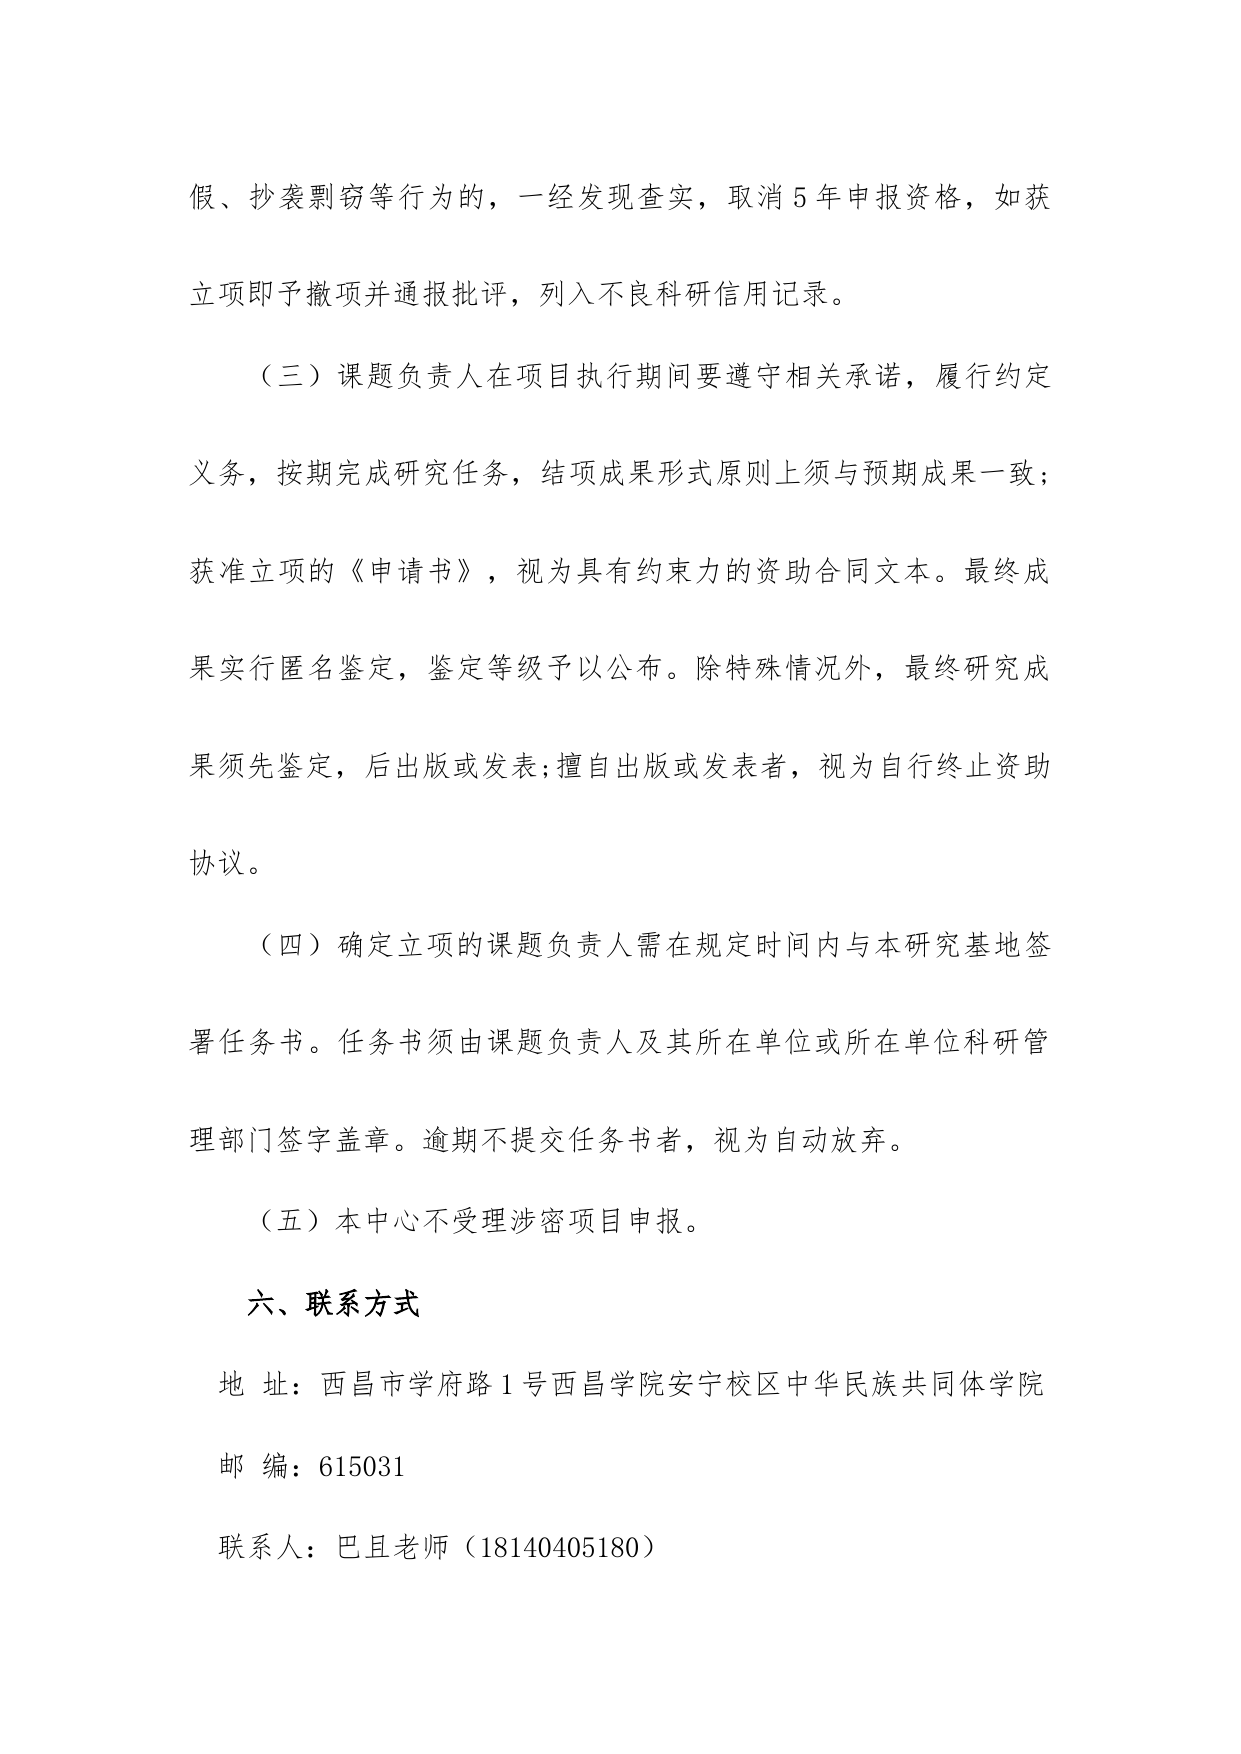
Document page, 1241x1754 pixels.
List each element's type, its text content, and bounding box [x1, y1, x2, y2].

text （四）确定立项的课题负责人需在规定时间内与本研究基地签署任务书。任务书须由课题负责人及其所在单位或所在单位科研管理部门签字盖章。逾期不提交任务书者，视为自动放弃。 [187, 910, 1053, 1170]
text （五）本中心不受理涉密项目申报。 [187, 1187, 1053, 1252]
text 六、联系方式 [187, 1268, 1053, 1333]
text 地 址：西昌市学府路1号西昌学院安宁校区中华民族共同体学院 [187, 1350, 1053, 1415]
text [187, 162, 1053, 324]
text （三）课题负责人在项目执行期间要遵守相关承诺，履行约定义务，按期完成研究任务，结项成果形式原则上须与预期成果一致;获准立项的《申请书》，视为具有约束力的资助合同文本。最终成果实行匿名鉴定，鉴定等级予以公布。除特殊情况外，最终研究成果须先鉴定，后出版或发表;擅自出版或发表者，视为自行终止资助协议。 [187, 341, 1053, 893]
text 邮 编：615031 [187, 1431, 1053, 1496]
text 联系人：巴且老师（18140405180） [187, 1513, 1053, 1578]
